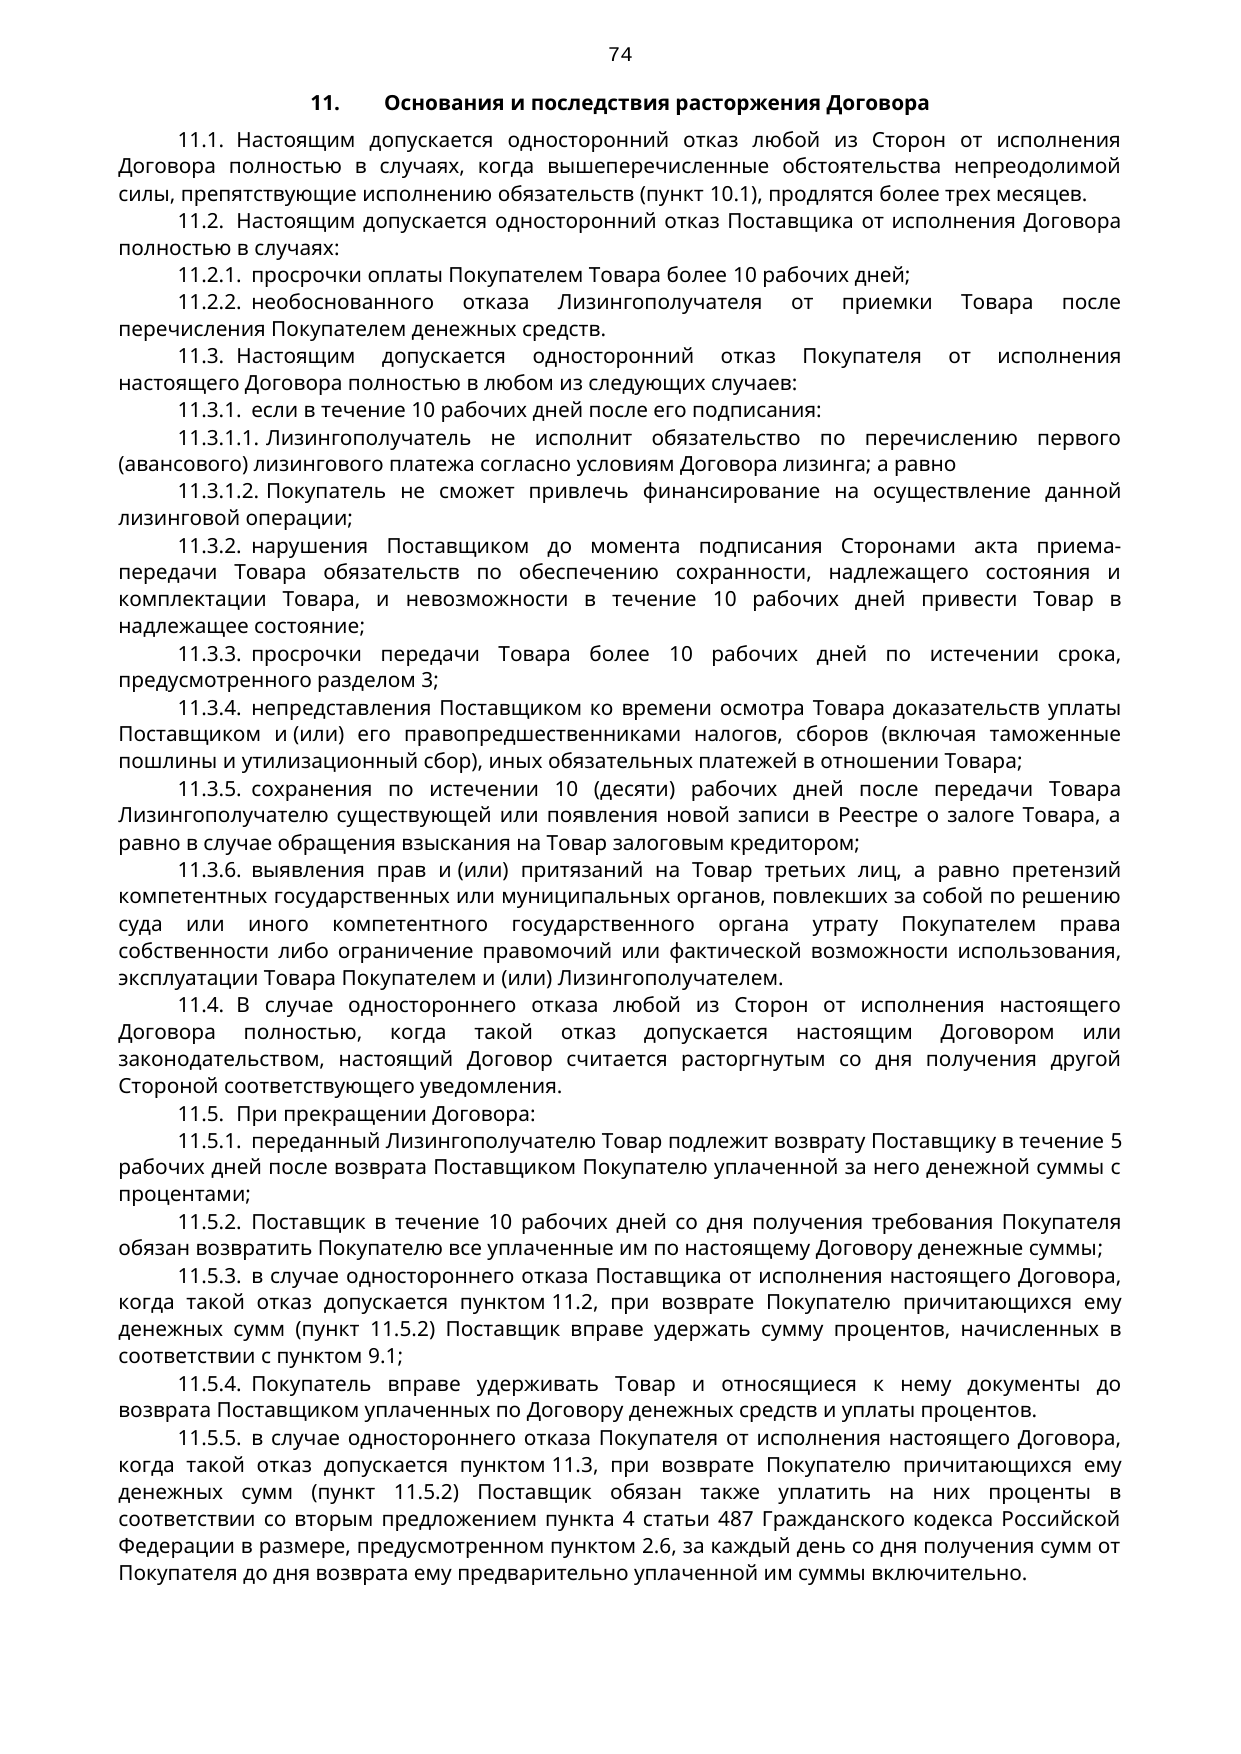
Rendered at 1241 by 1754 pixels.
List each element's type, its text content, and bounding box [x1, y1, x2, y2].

list непредставления Поставщиком ко времени осмотра Товара доказательств уплаты Поставщиком и (или) его правопредшественниками налогов, сборов (включая таможенные пошлины и утилизационный сбор), иных обязательных платежей в отношении Товара; [118, 694, 1122, 775]
list переданный Лизингополучателю Товар подлежит возврату Поставщику в течение рабочих дней после возврата Поставщиком Покупателю уплаченной за него денежной суммы с процентами; [118, 1127, 1122, 1208]
list Покупатель вправе удерживать Товар и относящиеся к нему документы до возврата Поставщиком уплаченных по Договору денежных средств и уплаты процентов. [118, 1370, 1122, 1424]
list Лизингополучатель не исполнит обязательство по перечислению первого (авансового) лизингового платежа согласно условиям Договора лизинга; а равно [118, 423, 1122, 477]
list Настоящим допускается односторонний отказ Покупателя от исполнения настоящего Договора полностью в любом из следующих случаев: [118, 342, 1122, 396]
list сохранения по истечении 10 (десяти) рабочих дней после передачи Товара Лизингополучателю существующей или появления новой записи в Реестре о залоге Товара, а равно в случае обращения взыскания на Товар залоговым кредитором; [118, 775, 1122, 856]
list Настоящим допускается односторонний отказ Поставщика от исполнения Договора полностью в случаях: [118, 207, 1122, 261]
list В случае одностороннего отказа любой из Сторон от исполнения настоящего Договора полностью, когда такой отказ допускается настоящим Договором или законодательством, настоящий Договор считается расторгнутым со дня получения другой Стороной соответствующего уведомления. [118, 991, 1122, 1099]
list в случае одностороннего отказа Поставщика от исполнения настоящего Договора, когда такой отказ допускается пунктом 11.2, при возврате Покупателю причитающихся ему денежных сумм (пункт 11.5.2) Поставщик вправе удержать сумму процентов, начисленных в соответствии с пунктом 9.1; [118, 1262, 1122, 1370]
list Покупатель не сможет привлечь финансирование на осуществление данной лизинговой операции; [118, 477, 1122, 531]
list При прекращении Договора: [118, 1099, 1122, 1127]
list в случае одностороннего отказа Покупателя от исполнения настоящего Договора, когда такой отказ допускается пунктом 11.3, при возврате Покупателю причитающихся ему денежных сумм (пункт 11.5.2) Поставщик обязан также уплатить на них проценты в соответствии со вторым предложением пункта 4 статьи 487 Гражданского кодекса Российской Федерации в размере, предусмотренном пунктом 2.6, за каждый день со дня получения сумм от Покупателя до дня возврата ему предварительно уплаченной им суммы включительно. [118, 1424, 1122, 1586]
list просрочки передачи Товара более рабочих дней по истечении срока, предусмотренного разделом 3; [118, 640, 1122, 694]
list нарушения Поставщиком до момента подписания Сторонами акта приема-передачи Товара обязательств по обеспечению сохранности, надлежащего состояния и комплектации Товара, и невозможности в течение рабочих дней привести Товар в надлежащее состояние; [118, 531, 1122, 640]
list просрочки оплаты Покупателем Товара более рабочих дней; [118, 261, 1122, 288]
list Настоящим допускается односторонний отказ любой из Сторон от исполнения Договора полностью в случаях, когда вышеперечисленные обстоятельства непреодолимой силы, препятствующие исполнению обязательств (пункт 10.1), продлятся более трех месяцев. [118, 126, 1122, 207]
list Основания и последствия расторжения Договора [118, 89, 1122, 116]
list необоснованного отказа Лизингополучателя от приемки Товара после перечисления Покупателем денежных средств. [118, 288, 1122, 342]
list если в течение рабочих дней после его подписания: [118, 396, 1122, 423]
list Поставщик в течение рабочих дней со дня получения требования Покупателя обязан возвратить Покупателю все уплаченные им по настоящему Договору денежные суммы; [118, 1208, 1122, 1262]
list выявления прав и (или) притязаний на Товар третьих лиц, а равно претензий компетентных государственных или муниципальных органов, повлекших за собой по решению суда или иного компетентного государственного органа утрату Покупателем права собственности либо ограничение правомочий или фактической возможности использования, эксплуатации Товара Покупателем и (или) Лизингополучателем. [118, 856, 1122, 991]
